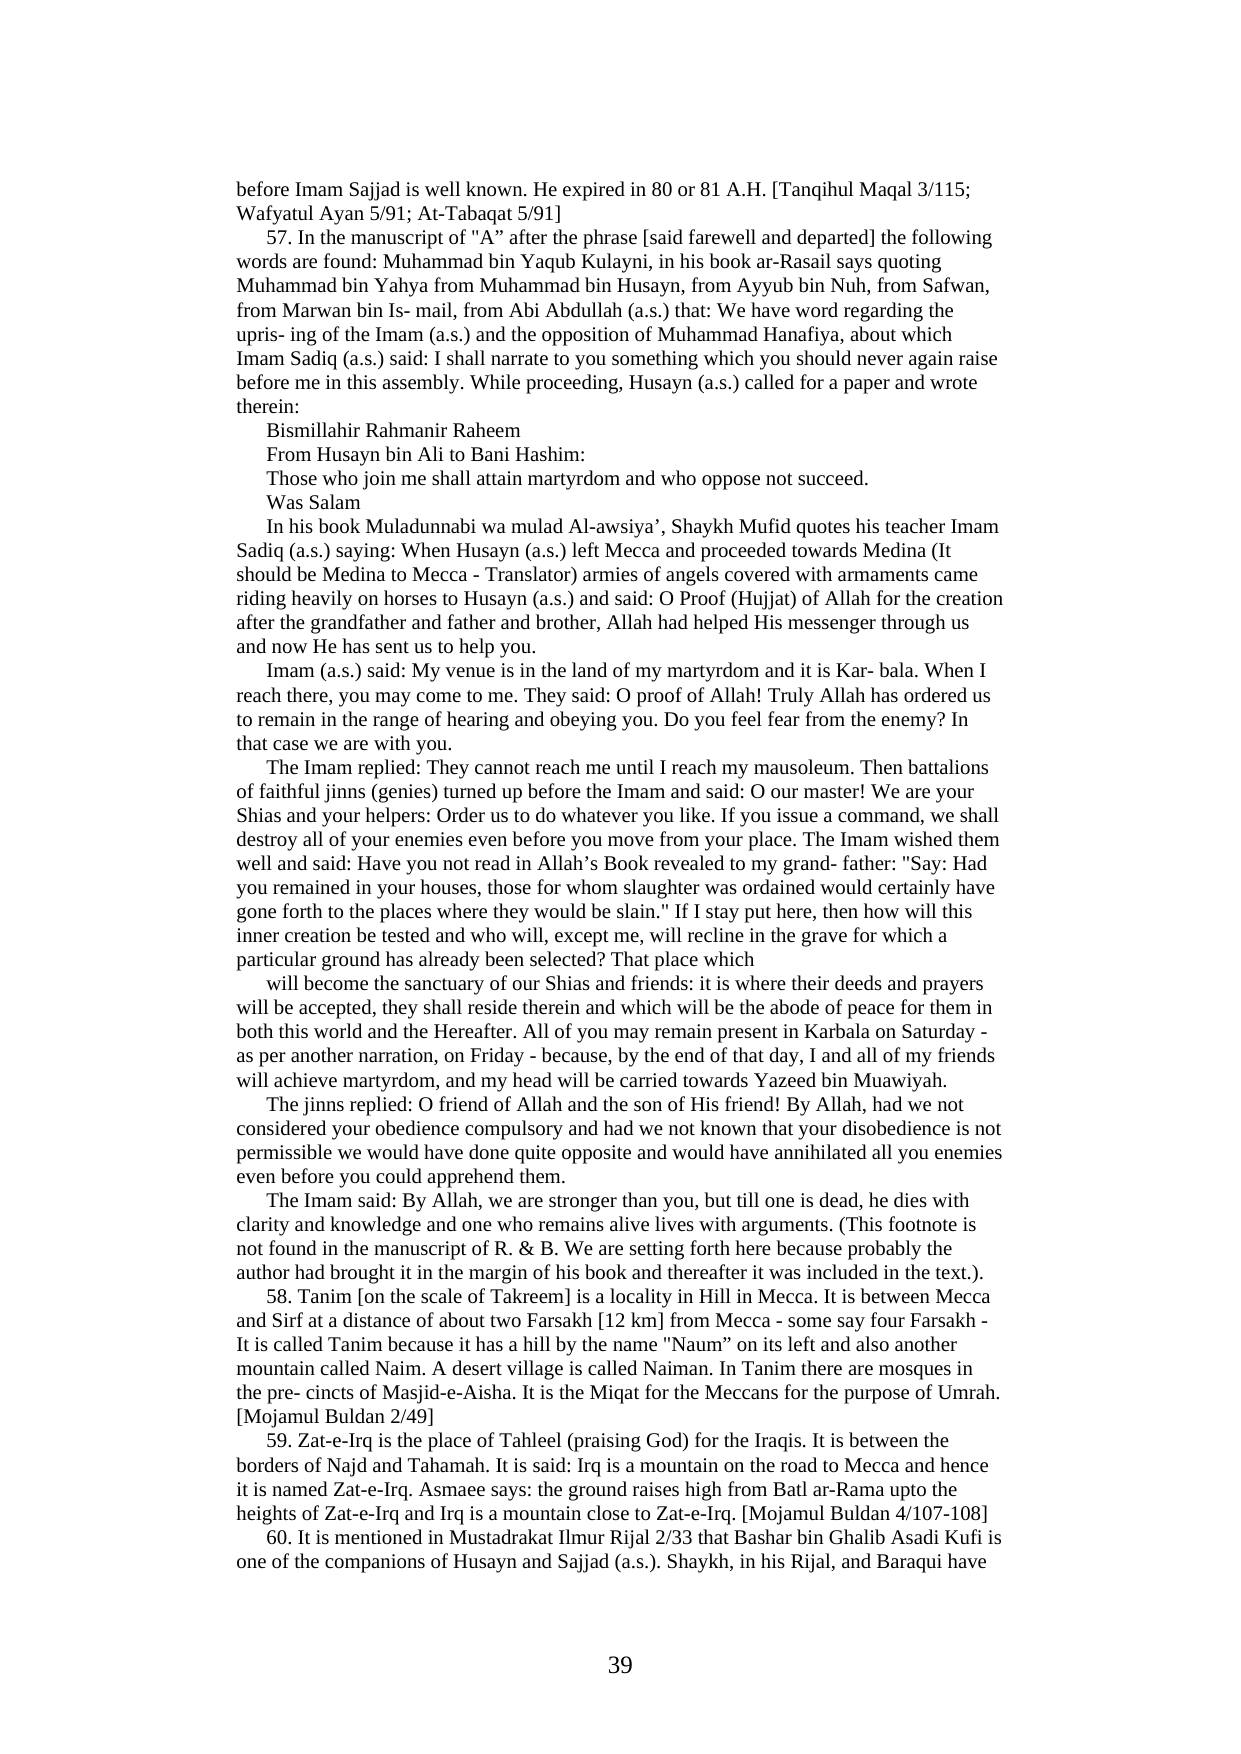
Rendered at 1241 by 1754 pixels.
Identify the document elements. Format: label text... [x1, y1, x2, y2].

text Imam (a.s.) said: My venue is in the land of my martyrdom and it is Kar- bala. When I reach there, you may come to me. They said: O proof of Allah! Truly Allah has ordered us to remain in the range of hearing and obeying you. Do you feel fear from the enemy? In that case we are with you. [236, 658, 1004, 755]
text The Imam replied: They cannot reach me until I reach my mausoleum. Then battalions of faithful jinns (genies) turned up before the Imam and said: O our master! We are your Shias and your helpers: Order us to do whatever you like. If you issue a command, we shall destroy all of your enemies even before you move from your place. The Imam wished them well and said: Have you not read in Allah’s Book revealed to my grand- father: "Say: Had you remained in your houses, those for whom slaughter was ordained would certainly have gone forth to the places where they would be slain." If I stay put here, then how will this inner creation be tested and who will, except me, will recline in the grave for which a particular ground has already been selected? That place which [236, 755, 1004, 971]
text The Imam said: By Allah, we are stronger than you, but till one is dead, he dies with clarity and knowledge and one who remains alive lives with arguments. (This footnote is not found in the manuscript of R. & B. We are setting forth here because probably the author had brought it in the margin of his book and thereafter it was included in the text.). [236, 1188, 1004, 1284]
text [236, 1525, 1004, 1573]
text From Husayn bin Ali to Bani Hashim: [236, 442, 1004, 466]
text 57. In the manuscript of "A” after the phrase [said farewell and departed] the following words are found: Muhammad bin Yaqub Kulayni, in his book ar-Rasail says quoting Muhammad bin Yahya from Muhammad bin Husayn, from Ayyub bin Nuh, from Safwan, from Marwan bin Is- mail, from Abi Abdullah (a.s.) that: We have word regarding the upris- ing of the Imam (a.s.) and the opposition of Muhammad Hanafiya, about which Imam Sadiq (a.s.) said: I shall narrate to you something which you should never again raise before me in this assembly. While proceeding, Husayn (a.s.) called for a paper and wrote therein: [236, 225, 1004, 418]
text 58. Tanim [on the scale of Takreem] is a locality in Hill in Mecca. It is between Mecca and Sirf at a distance of about two Farsakh [12 km] from Mecca - some say four Farsakh - It is called Tanim because it has a hill by the name "Naum” on its left and also another mountain called Naim. A desert village is called Naiman. In Tanim there are mosques in the pre- cincts of Masjid-e-Aisha. It is the Miqat for the Meccans for the purpose of Umrah. [Mojamul Buldan 2/49] [236, 1284, 1004, 1428]
text 59. Zat-e-Irq is the place of Tahleel (praising God) for the Iraqis. It is between the borders of Najd and Tahamah. It is said: Irq is a mountain on the road to Mecca and hence it is named Zat-e-Irq. Asmaee says: the ground raises high from Batl ar-Rama upto the heights of Zat-e-Irq and Irq is a mountain close to Zat-e-Irq. [Mojamul Buldan 4/107-108] [236, 1428, 1004, 1525]
text Those who join me shall attain martyrdom and who oppose not succeed. [236, 466, 1004, 490]
text In his book Muladunnabi wa mulad Al-awsiya’, Shaykh Mufid quotes his teacher Imam Sadiq (a.s.) saying: When Husayn (a.s.) left Mecca and proceeded towards Medina (It should be Medina to Mecca - Translator) armies of angels covered with armaments came riding heavily on horses to Husayn (a.s.) and said: O Proof (Hujjat) of Allah for the creation after the grandfather and father and brother, Allah had helped His messenger through us and now He has sent us to help you. [236, 514, 1004, 658]
text The jinns replied: O friend of Allah and the son of His friend! By Allah, had we not considered your obedience compulsory and had we not known that your disobedience is not permissible we would have done quite opposite and would have annihilated all you enemies even before you could apprehend them. [236, 1092, 1004, 1188]
text Was Salam [236, 490, 1004, 514]
text Bismillahir Rahmanir Raheem [236, 418, 1004, 442]
text will become the sanctuary of our Shias and friends: it is where their deeds and prayers will be accepted, they shall reside therein and which will be the abode of peace for them in both this world and the Hereafter. All of you may remain present in Karbala on Saturday - as per another narration, on Friday - because, by the end of that day, I and all of my friends will achieve martyrdom, and my head will be carried towards Yazeed bin Muawiyah. [236, 971, 1004, 1092]
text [236, 177, 1004, 225]
